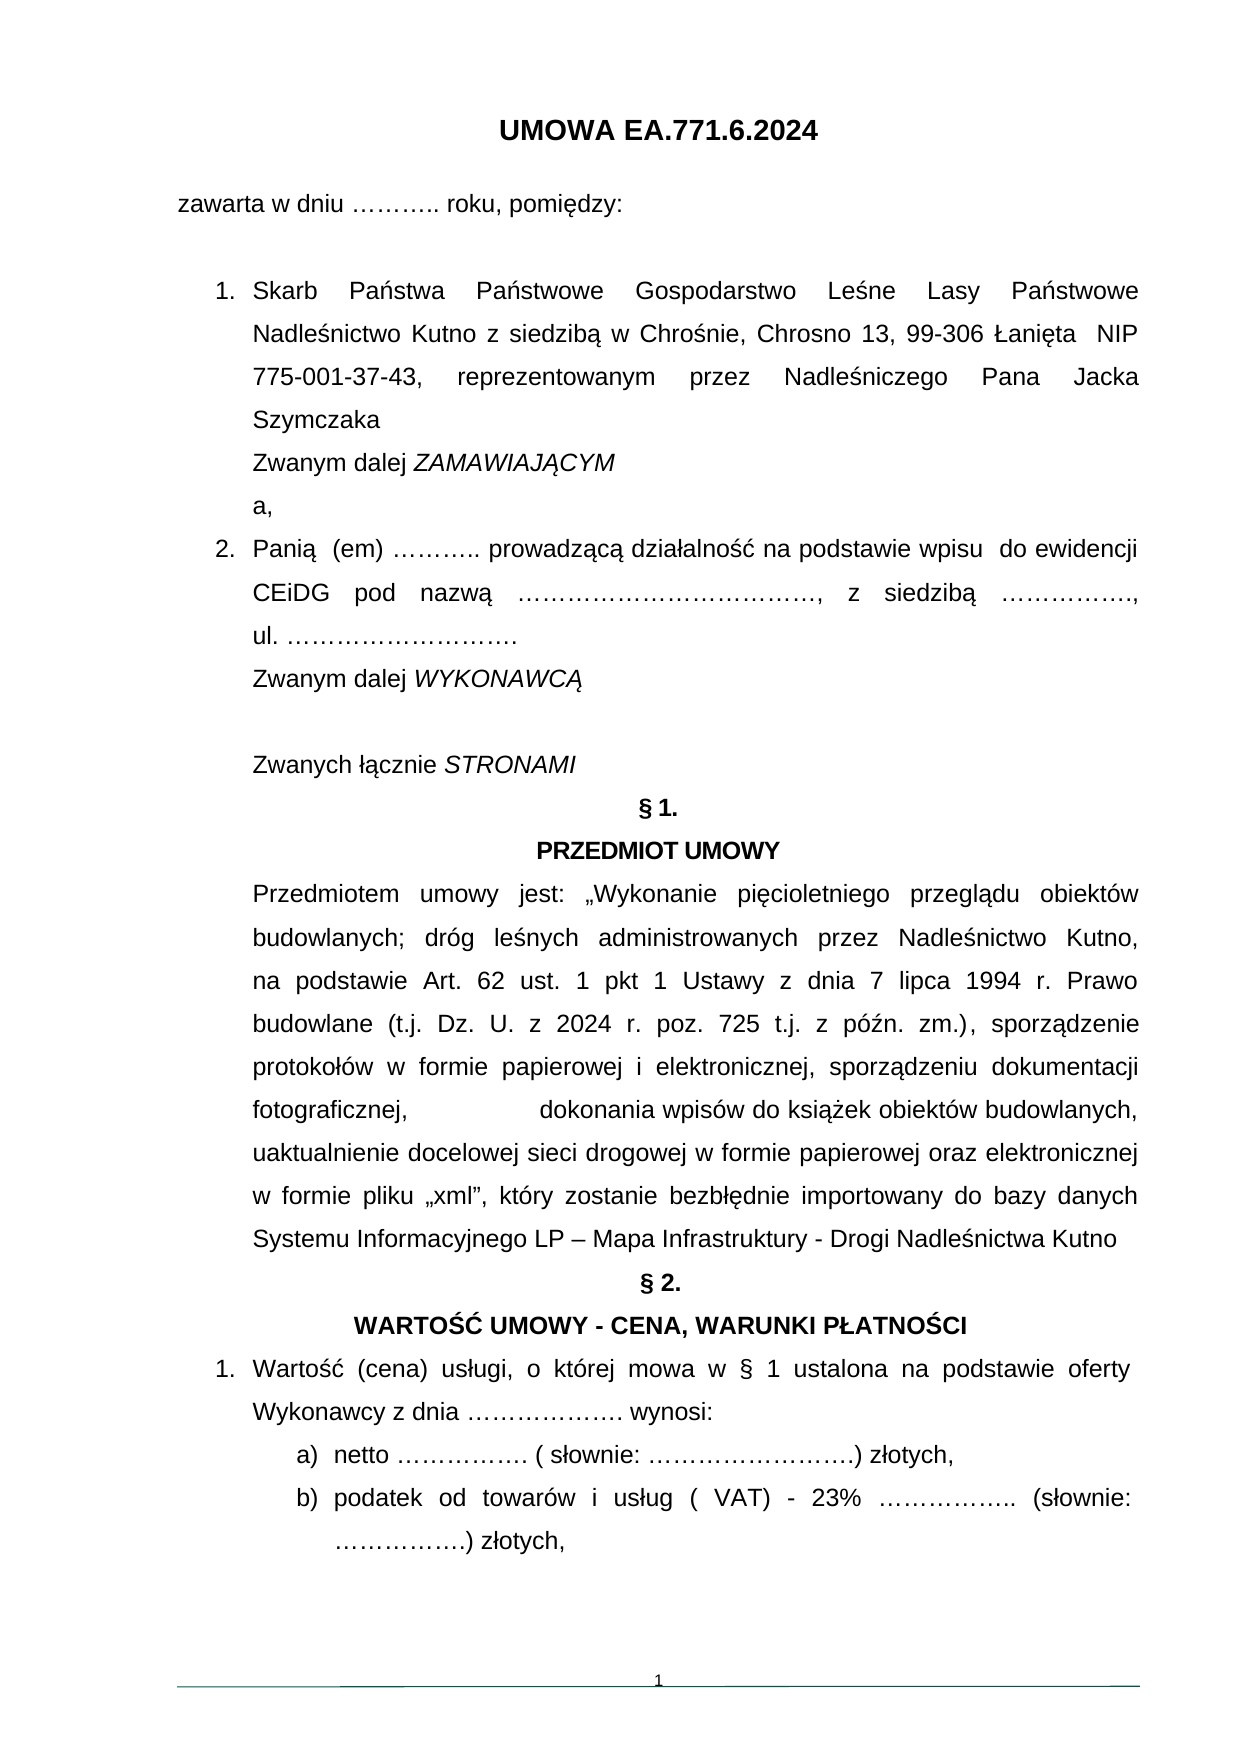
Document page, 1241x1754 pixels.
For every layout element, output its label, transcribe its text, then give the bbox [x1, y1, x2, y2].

text zawarta w dniu ……….. roku, pomiędzy: [177, 189, 1140, 218]
list podatek od towarów i usług ( VAT) - 23% …………….. (słownie: …………….) złotych, [296, 1483, 1132, 1555]
text Zwanych łącznie STRONAMI [252, 750, 1140, 779]
text Przedmiotem umowy jest: „Wykonanie pięcioletniego przeglądu obiektów budowlanych; dróg leśnych administrowanych przez Nadleśnictwo Kutno, na podstawie Art. 62 ust. 1 pkt 1 Ustawy z dnia 7 lipca 1994 r. Prawo budowlane (t.j. Dz. U. z 2024 r. poz. 725 t.j. z późn. zm.), sporządzenie protokołów w formie papierowej i elektronicznej, sporządzeniu dokumentacji fotograficznej, dokonania wpisów do książek obiektów budowlanych, uaktualnienie docelowej sieci drogowej w formie papierowej oraz elektronicznej w formie pliku „xml”, który zostanie bezbłędnie importowany do bazy danych Systemu Informacyjnego LP – Mapa Infrastruktury - Drogi Nadleśnictwa Kutno [252, 879, 1140, 1253]
text UMOWA EA.771.6.2024 [177, 65, 1140, 146]
text WARTOŚĆ UMOWY - CENA, WARUNKI PŁATNOŚCI [177, 1311, 1144, 1339]
list Skarb Państwa Państwowe Gospodarstwo Leśne Lasy Państwowe Nadleśnictwo Kutno z siedzibą w Chrośnie, Chrosno 13, 99-306 Łanięta NIP 775-001-37-43, reprezentowanym przez Nadleśniczego Pana Jacka Szymczaka [215, 276, 1140, 434]
text a, [252, 491, 1140, 520]
text Zwanym dalej WYKONAWCĄ [252, 664, 1140, 692]
text § 1. [177, 793, 1140, 822]
text § 2. [177, 1267, 1144, 1296]
text Zwanym dalej ZAMAWIAJĄCYM [252, 448, 1140, 477]
list netto ……………. ( słownie: …………………….) złotych, [296, 1440, 1132, 1469]
list Wartość (cena) usługi, o której mowa w § 1 ustalona na podstawie oferty Wykonawcy z dnia ………………. wynosi: [215, 1354, 1132, 1426]
list Panią (em) ……….. prowadzącą działalność na podstawie wpisu do ewidencji CEiDG pod nazwą ………………………………, z siedzibą ……………., ul. ………………………. [215, 534, 1140, 649]
text PRZEDMIOT UMOWY [177, 836, 1140, 865]
